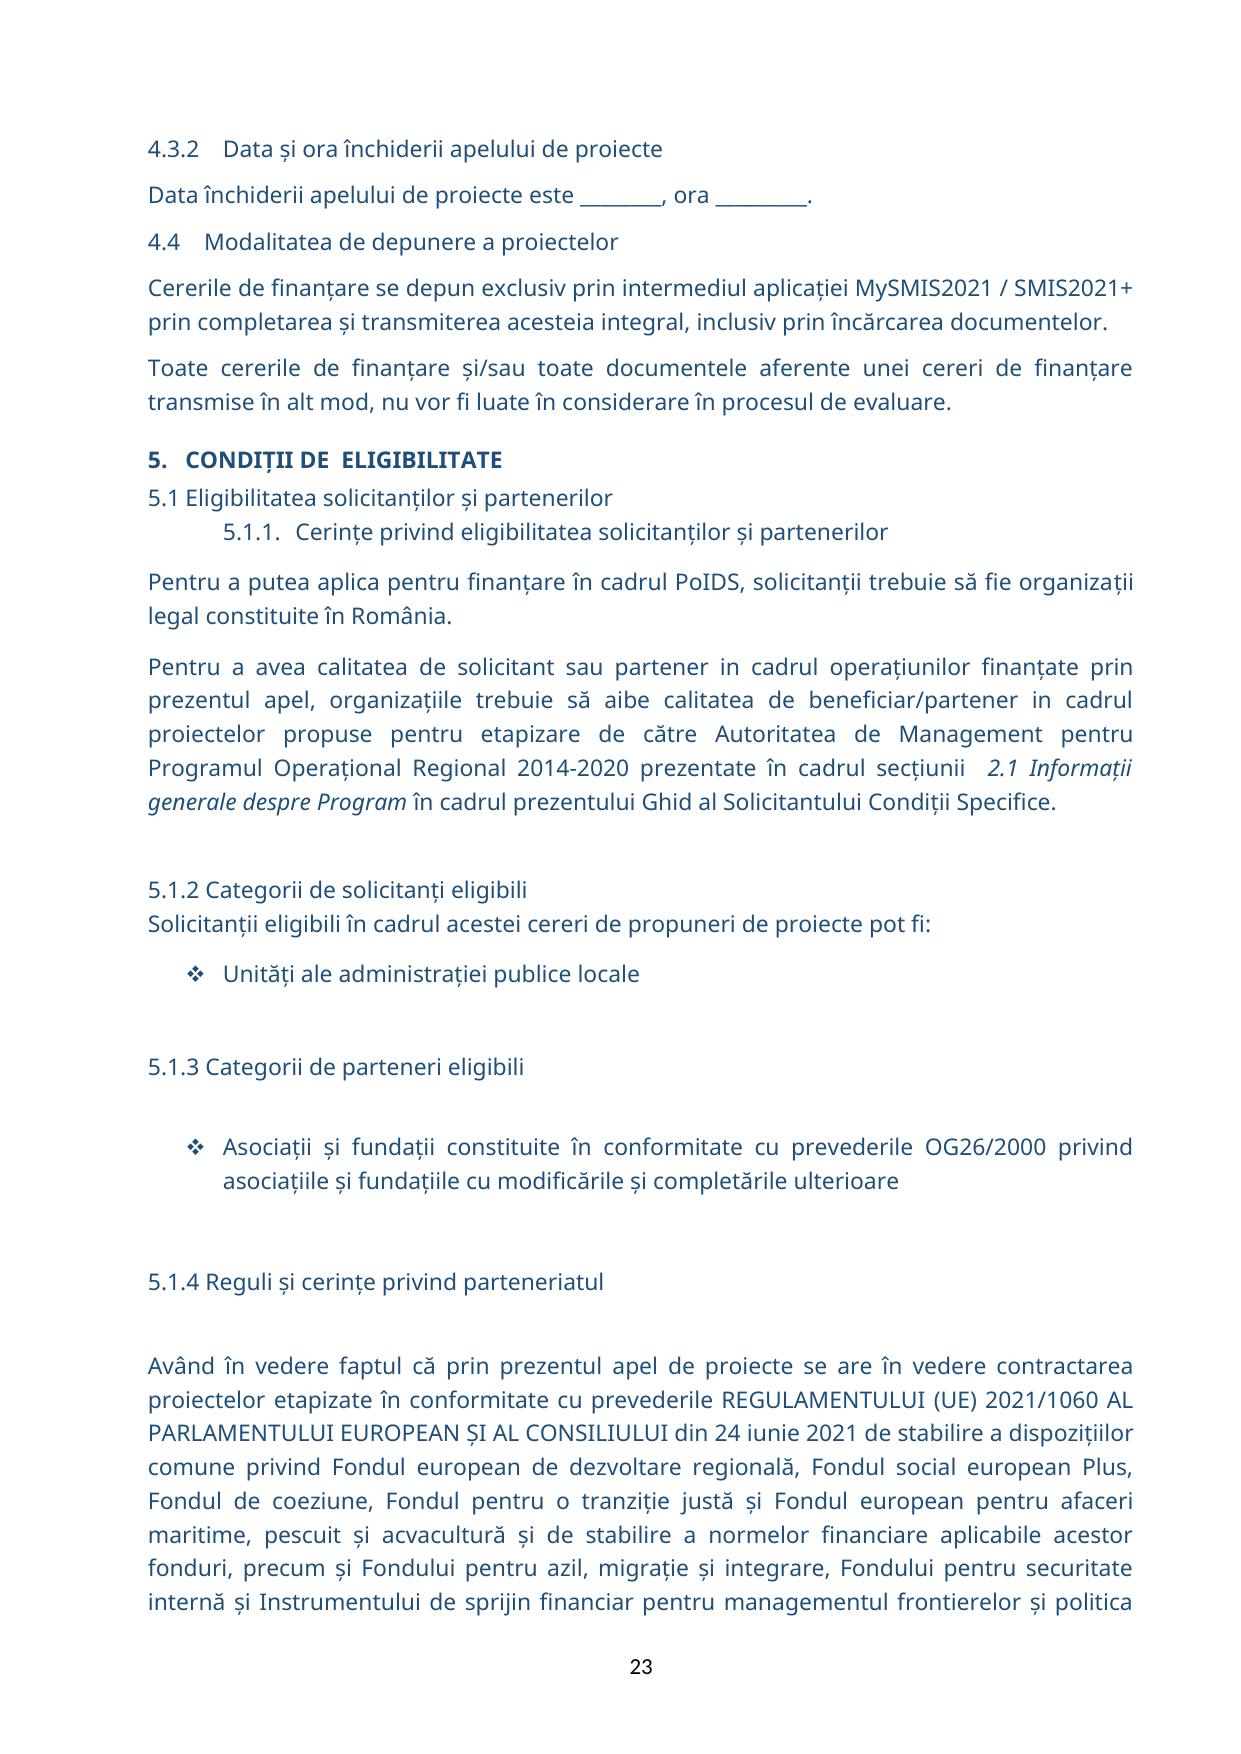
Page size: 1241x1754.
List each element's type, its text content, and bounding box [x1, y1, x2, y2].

text Pentru a avea calitatea de solicitant sau partener in cadrul operațiunilor finanțate prin prezentul apel, organizațiile trebuie să aibe calitatea de beneficiar/partener in cadrul proiectelor propuse pentru etapizare de către Autoritatea de Management pentru Programul Operațional Regional 2014-2020 prezentate în cadrul secțiunii 2.1 Informații generale despre Program în cadrul prezentului Ghid al Solicitantului Condiții Specifice. [148, 650, 1134, 817]
list Asociații și fundații constituite în conformitate cu prevederile OG26/2000 privind asociațiile și fundațiile cu modificările și completările ulterioare [185, 1131, 1134, 1196]
text Data închiderii apelului de proiecte este ________, ora _________. [148, 179, 1134, 210]
text Cererile de finanțare se depun exclusiv prin intermediul aplicației MySMIS2021 / SMIS2021+ prin completarea și transmiterea acesteia integral, inclusiv prin încărcarea documentelor. [148, 272, 1134, 337]
list Unități ale administrației publice locale [185, 958, 1134, 989]
list Cerințe privind eligibilitatea solicitanților și partenerilor [223, 516, 1134, 547]
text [148, 1350, 1134, 1617]
text Toate cererile de finanțare și/sau toate documentele aferente unei cereri de finanțare transmise în alt mod, nu vor fi luate în considerare în procesul de evaluare. [148, 352, 1134, 417]
subtitle Data și ora închiderii apelului de proiecte [148, 133, 1134, 164]
subtitle 5.1.3 Categorii de parteneri eligibili [148, 1050, 1134, 1082]
subtitle Modalitatea de depunere a proiectelor [148, 225, 1134, 257]
text Solicitanții eligibili în cadrul acestei cereri de propuneri de proiecte pot fi: [148, 907, 1134, 939]
subtitle Eligibilitatea solicitanților și partenerilor [148, 482, 1134, 513]
subtitle 5.1.4 Reguli și cerințe privind parteneriatul [148, 1266, 1134, 1297]
text Pentru a putea aplica pentru finanțare în cadrul PoIDS, solicitanții trebuie să fie organizaţii legal constituite în România. [148, 566, 1134, 631]
subtitle CONDIȚII DE ELIGIBILITATE [148, 444, 1134, 475]
subtitle 5.1.2 Categorii de solicitanți eligibili [148, 874, 1134, 905]
